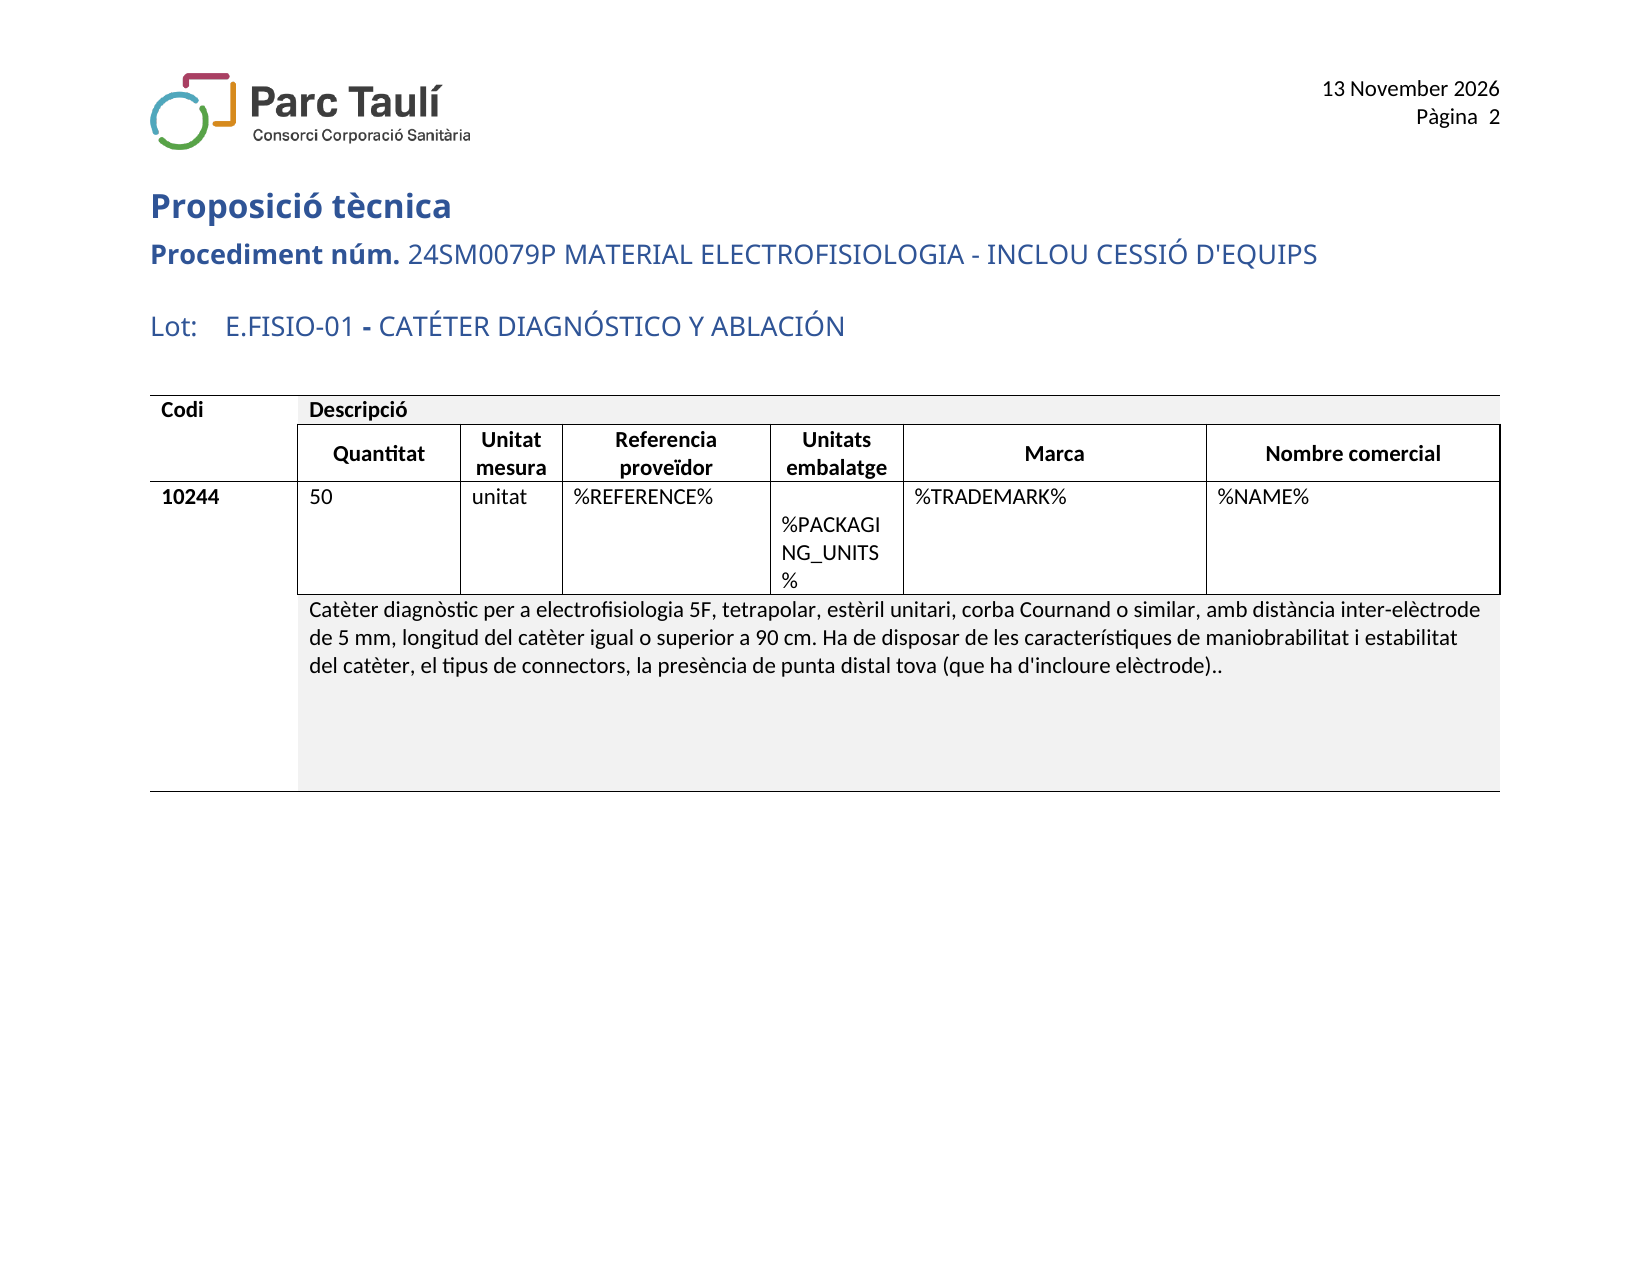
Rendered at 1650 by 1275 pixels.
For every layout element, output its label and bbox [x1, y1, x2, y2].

picture [150, 73, 470, 150]
